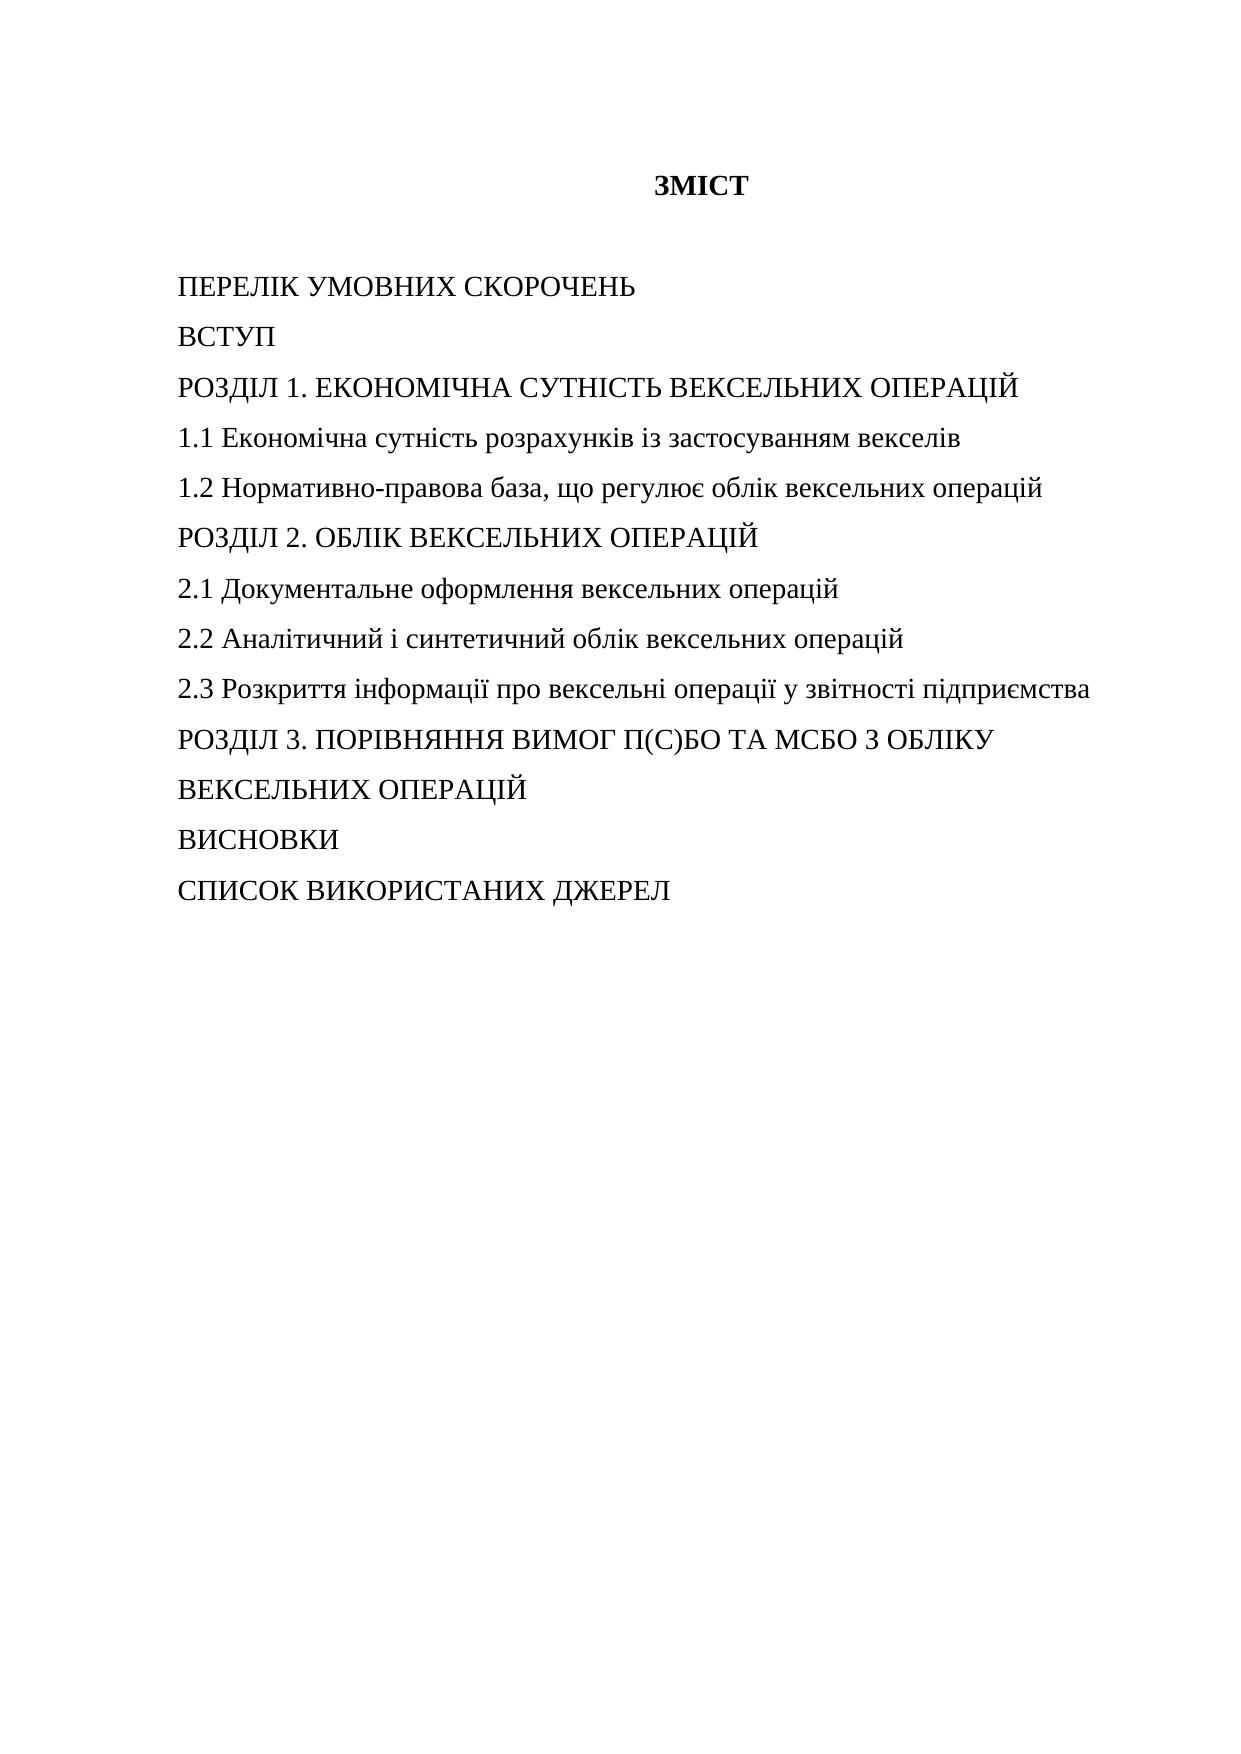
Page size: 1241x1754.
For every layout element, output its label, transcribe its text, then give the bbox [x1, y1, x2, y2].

text РОЗДІЛ 1. ЕКОНОМІЧНА СУТНІСТЬ ВЕКСЕЛЬНИХ ОПЕРАЦІЙ [177, 370, 1152, 403]
text ВСТУП [177, 319, 1152, 353]
text 1.1 Економічна сутність розрахунків із застосуванням векселів [177, 420, 1152, 453]
text 2.3 Розкриття інформації про вексельні операції у звітності підприємства [177, 672, 1152, 705]
text 2.2 Аналітичний і синтетичний облік вексельних операцій [177, 621, 1152, 655]
text РОЗДІЛ 2. ОБЛІК ВЕКСЕЛЬНИХ ОПЕРАЦІЙ [177, 521, 1152, 554]
text РОЗДІЛ 3. ПОРІВНЯННЯ ВИМОГ П(С)БО ТА МСБО З ОБЛІКУ ВЕКСЕЛЬНИХ ОПЕРАЦІЙ [177, 722, 1152, 806]
text ВИСНОВКИ [177, 822, 1152, 856]
text 1.2 Нормативно-правова база, що регулює облік вексельних операцій [177, 470, 1152, 504]
text СПИСОК ВИКОРИСТАНИХ ДЖЕРЕЛ [177, 873, 1152, 906]
text ПЕРЕЛІК УМОВНИХ СКОРОЧЕНЬ [177, 269, 1152, 303]
text ЗМІСТ [177, 168, 1152, 202]
text 2.1 Документальне оформлення вексельних операцій [177, 571, 1152, 604]
